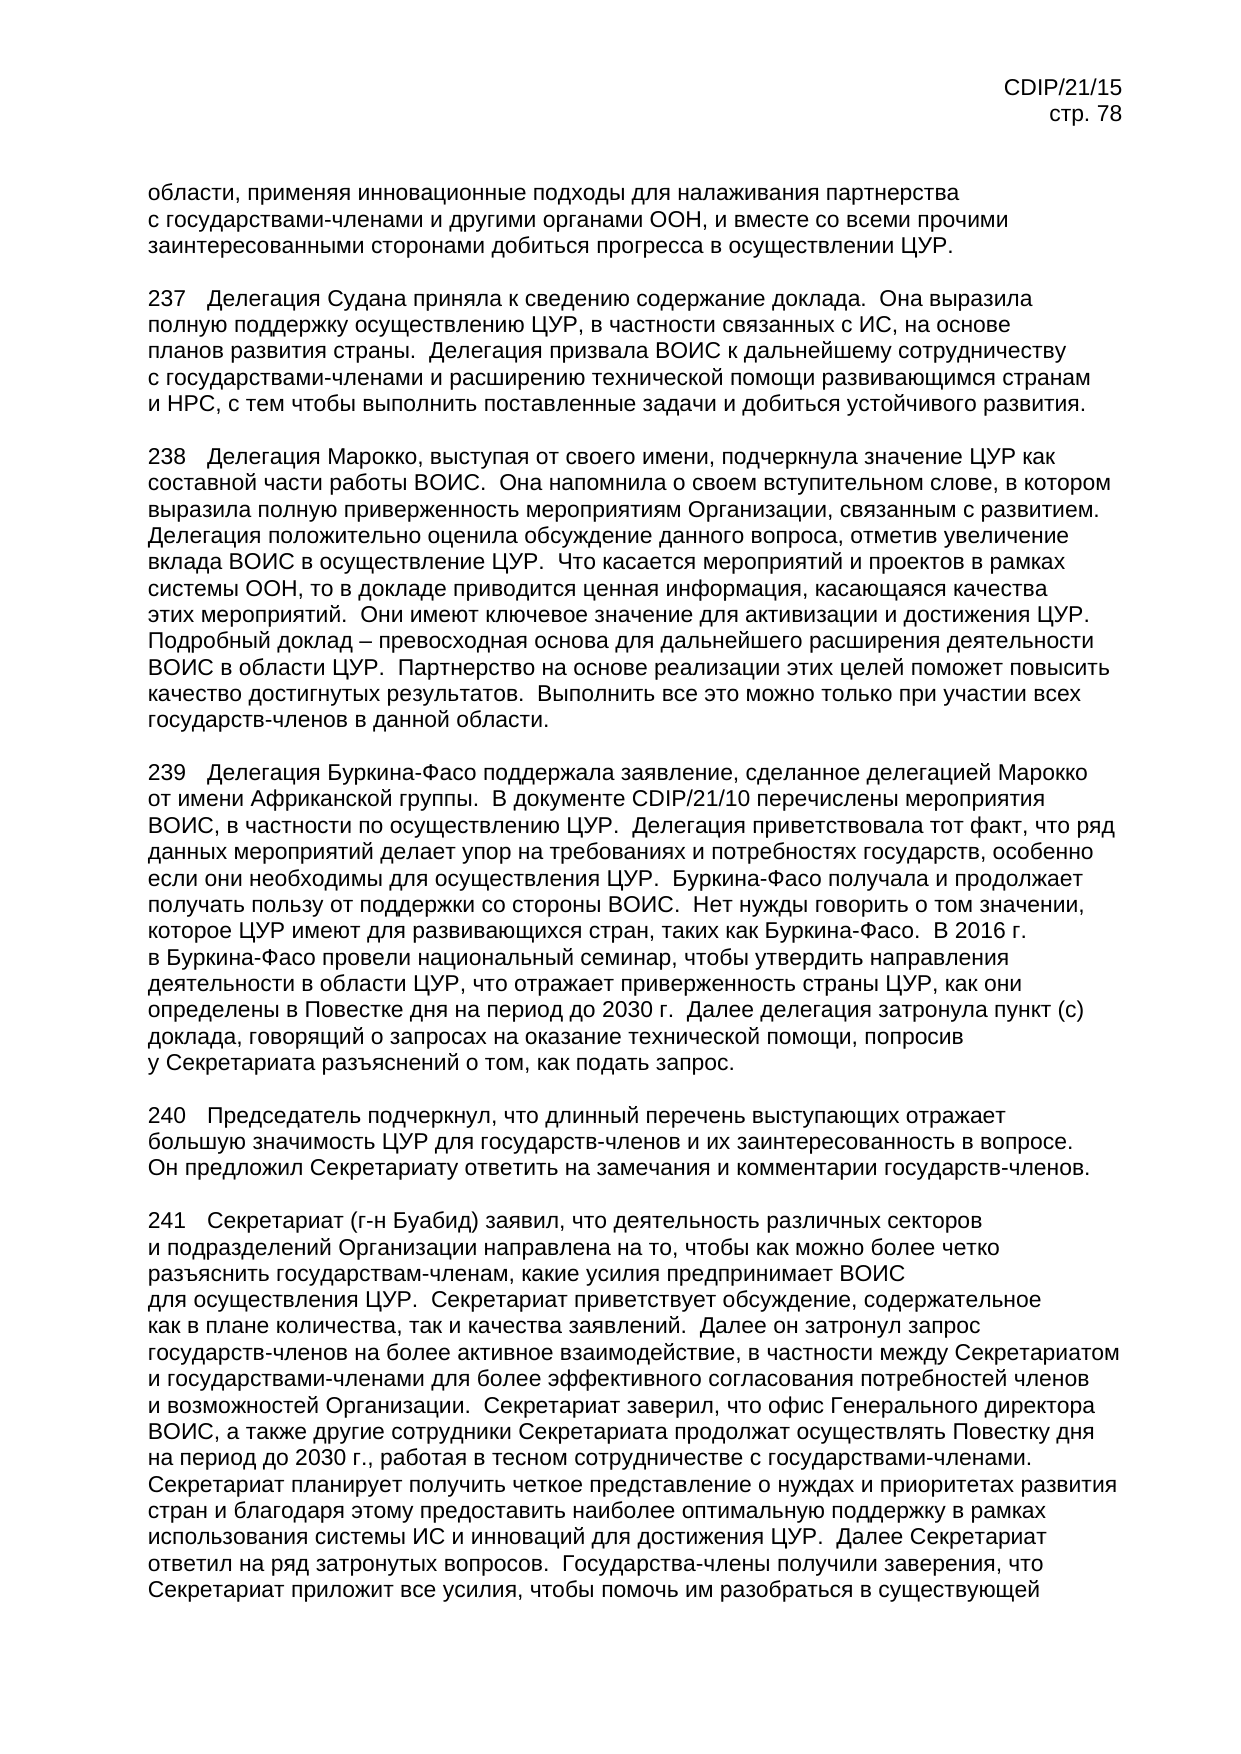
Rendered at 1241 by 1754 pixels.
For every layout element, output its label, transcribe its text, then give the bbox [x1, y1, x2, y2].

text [148, 1207, 1122, 1602]
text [148, 179, 1122, 258]
text Делегация Буркина-Фасо поддержала заявление, сделанное делегацией Марокко от имени Африканской группы. В документе CDIP/21/10 перечислены мероприятия ВОИС, в частности по осуществлению ЦУР. Делегация приветствовала тот факт, что ряд данных мероприятий делает упор на требованиях и потребностях государств, особенно если они необходимы для осуществления ЦУР. Буркина-Фасо получала и продолжает получать пользу от поддержки со стороны ВОИС. Нет нужды говорить о том значении, которое ЦУР имеют для развивающихся стран, таких как Буркина-Фасо. В 2016 г. в Буркина-Фасо провели национальный семинар, чтобы утвердить направления деятельности в области ЦУР, что отражает приверженность страны ЦУР, как они определены в Повестке дня на период до 2030 г. Далее делегация затронула пункт (c) доклада, говорящий о запросах на оказание технической помощи, попросив у Секретариата разъяснений о том, как подать запрос. [148, 759, 1122, 1075]
text Делегация Судана приняла к сведению содержание доклада. Она выразила полную поддержку осуществлению ЦУР, в частности связанных с ИС, на основе планов развития страны. Делегация призвала ВОИС к дальнейшему сотрудничеству с государствами-членами и расширению технической помощи развивающимся странам и НРС, с тем чтобы выполнить поставленные задачи и добиться устойчивого развития. [148, 285, 1122, 416]
text Председатель подчеркнул, что длинный перечень выступающих отражает большую значимость ЦУР для государств-членов и их заинтересованность в вопросе. Он предложил Секретариату ответить на замечания и комментарии государств-членов. [148, 1102, 1122, 1181]
text Делегация Марокко, выступая от своего имени, подчеркнула значение ЦУР как составной части работы ВОИС. Она напомнила о своем вступительном слове, в котором выразила полную приверженность мероприятиям Организации, связанным с развитием. Делегация положительно оценила обсуждение данного вопроса, отметив увеличение вклада ВОИС в осуществление ЦУР. Что касается мероприятий и проектов в рамках системы ООН, то в докладе приводится ценная информация, касающаяся качества этих мероприятий. Они имеют ключевое значение для активизации и достижения ЦУР. Подробный доклад – превосходная основа для дальнейшего расширения деятельности ВОИС в области ЦУР. Партнерство на основе реализации этих целей поможет повысить качество достигнутых результатов. Выполнить все это можно только при участии всех государств-членов в данной области. [148, 443, 1122, 733]
